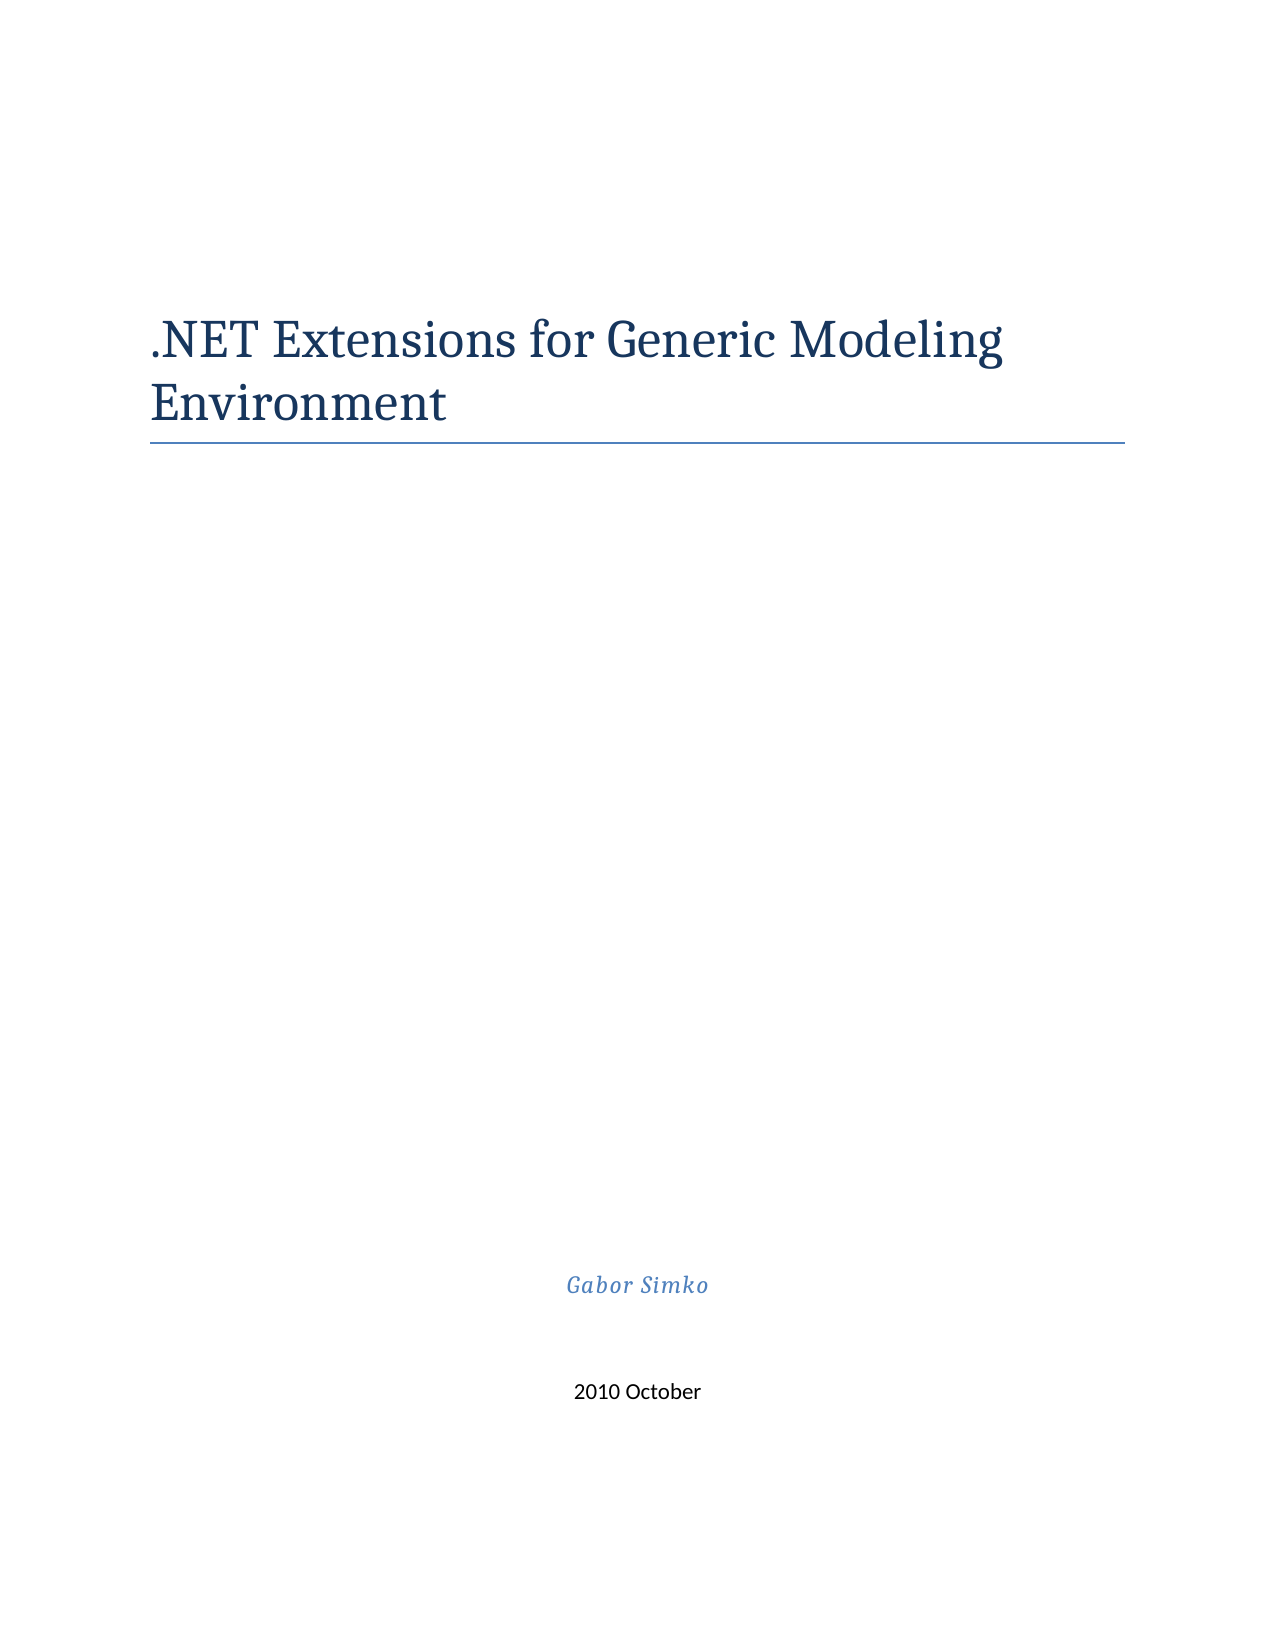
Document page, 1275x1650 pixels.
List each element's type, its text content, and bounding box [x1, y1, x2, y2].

text 2010 October [150, 1377, 1125, 1406]
title .NET Extensions for Generic Modeling Environment [150, 309, 1125, 442]
subtitle Gabor Simko [150, 1271, 1125, 1299]
